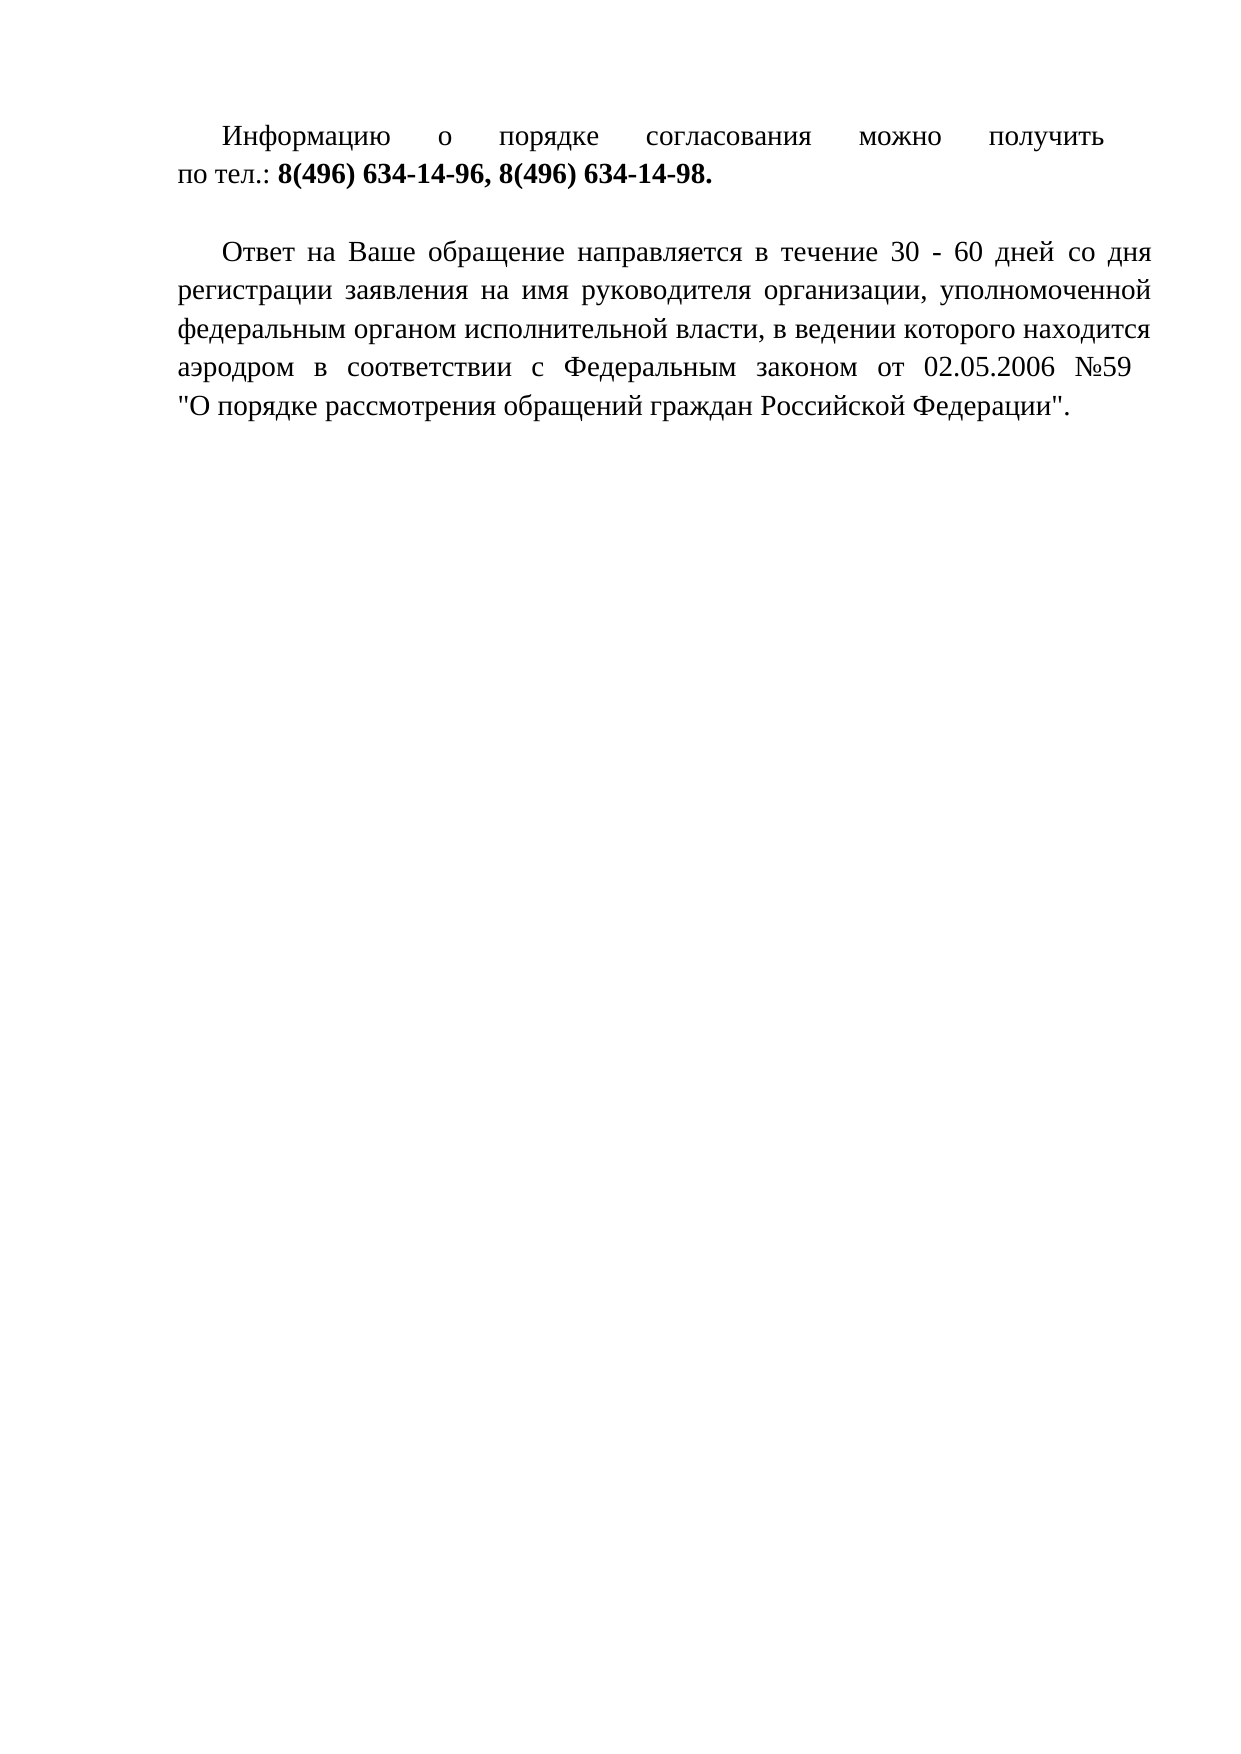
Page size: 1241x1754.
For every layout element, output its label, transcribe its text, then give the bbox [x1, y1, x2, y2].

text Информацию о порядке согласования можно получить по тел.: 8(496) 634-14-96, 8(496) 634-14-98. [177, 118, 1152, 190]
text Ответ на Ваше обращение направляется в течение 30 - 60 дней со дня регистрации заявления на имя руководителя организации, уполномоченной федеральным органом исполнительной власти, в ведении которого находится аэродром в соответствии с Федеральным законом от 02.05.2006 №59 "О порядке рассмотрения обращений граждан Российской Федерации". [177, 234, 1152, 421]
